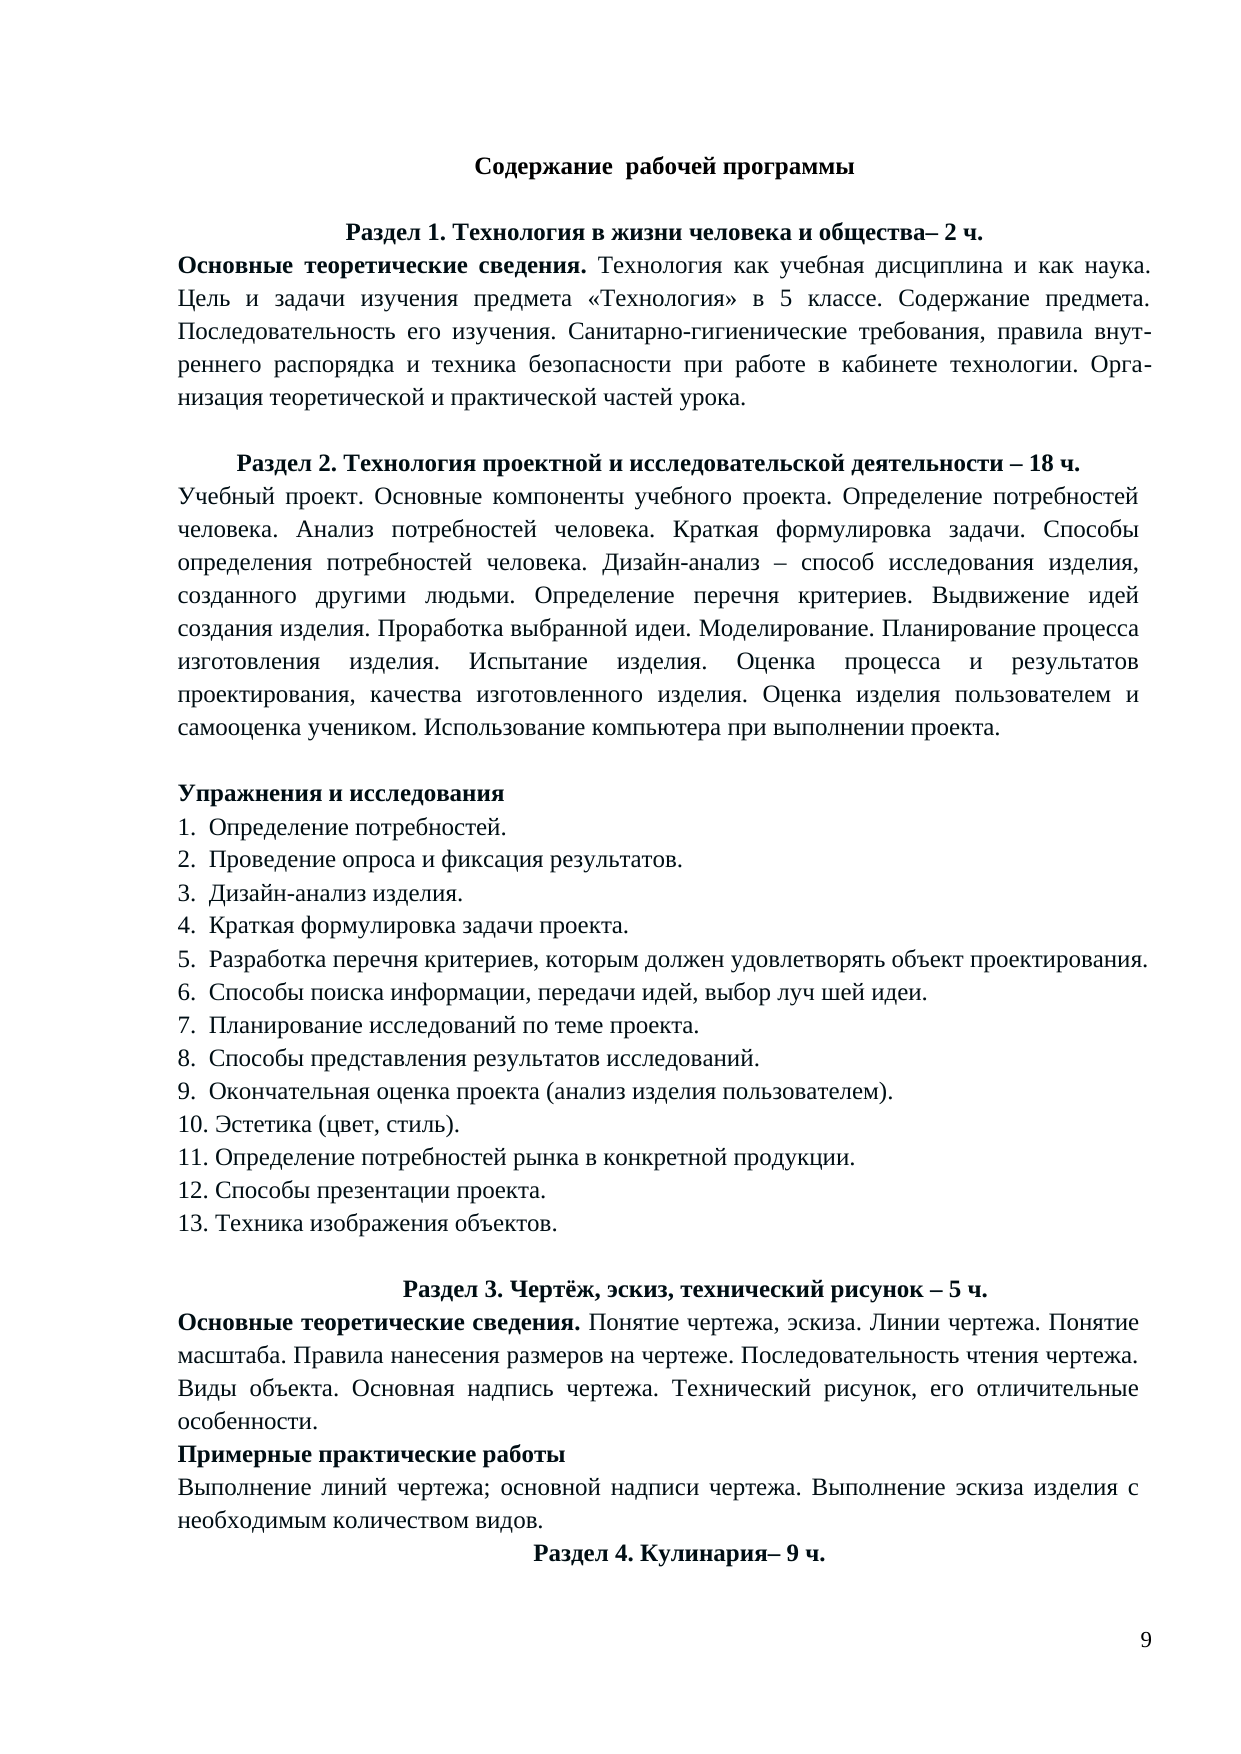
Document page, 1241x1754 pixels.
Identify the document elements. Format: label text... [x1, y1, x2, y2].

text Раздел 2. Технология проектной и исследовательской деятельности – 18 ч. [177, 448, 1140, 477]
text 3. Дизайн-анализ изделия. [177, 878, 1152, 906]
text Раздел 1. Технология в жизни человека и общества– 2 ч. [177, 217, 1152, 246]
text 11. Определение потребностей рынка в конкретной продукции. [177, 1142, 1152, 1171]
text Учебный проект. Основные компоненты учебного проекта. Определение потребностей человека. Анализ потребностей человека. Краткая формулировка задачи. Способы определения потребностей человека. Дизайн-анализ – способ исследования изделия, созданного другими людьми. Определение перечня критериев. Выдвижение идей создания изделия. Проработка выбранной идеи. Моделирование. Планирование процесса изготовления изделия. Испытание изделия. Оценка процесса и результатов проектирования, качества изготовленного изделия. Оценка изделия пользователем и самооценка учеником. Использование компьютера при выполнении проекта. [177, 481, 1140, 741]
text Содержание рабочей программы [177, 151, 1152, 180]
text Основные теоретические сведения. Технология как учебная дисциплина и как наука. Цель и задачи изучения предмета «Технология» в 5 классе. Содержание предмета. Последовательность его изучения. Санитарно-гигиенические требования, правила внутреннего распорядка и техника безопасности при работе в кабинете технологии. Организация теоретической и практической частей урока. [177, 250, 1152, 411]
text 10. Эстетика (цвет, стиль). [177, 1109, 1152, 1137]
text 8. Способы представления результатов исследований. [177, 1043, 1152, 1071]
text 5. Разработка перечня критериев, которым должен удовлетворять объект проектирования. [177, 944, 1152, 972]
text Упражнения и исследования [177, 778, 1152, 807]
text 12. Способы презентации проекта. [177, 1175, 1152, 1203]
text Раздел 3. Чертёж, эскиз, технический рисунок – 5 ч. [177, 1274, 1140, 1303]
text 9. Окончательная оценка проекта (анализ изделия пользователем). [177, 1076, 1152, 1104]
text Основные теоретические сведения. Понятие чертежа, эскиза. Линии чертежа. Понятие масштаба. Правила нанесения размеров на чертеже. Последовательность чтения чертежа. Виды объекта. Основная надпись чертежа. Технический рисунок, его отличительные особенности. [177, 1307, 1140, 1435]
text 2. Проведение опроса и фиксация результатов. [177, 844, 1152, 873]
text Раздел 4. Кулинария– 9 ч. [177, 1538, 1152, 1567]
text Примерные практические работы [177, 1439, 1140, 1468]
text 7. Планирование исследований по теме проекта. [177, 1010, 1152, 1038]
text 4. Краткая формулировка задачи проекта. [177, 911, 1152, 939]
text Выполнение линий чертежа; основной надписи чертежа. Выполнение эскиза изделия с необходимым количеством видов. [177, 1472, 1140, 1534]
text 1. Определение потребностей. [177, 812, 1152, 840]
text 6. Способы поиска информации, передачи идей, выбор луч шей идеи. [177, 977, 1152, 1005]
text 13. Техника изображения объектов. [177, 1208, 1152, 1237]
